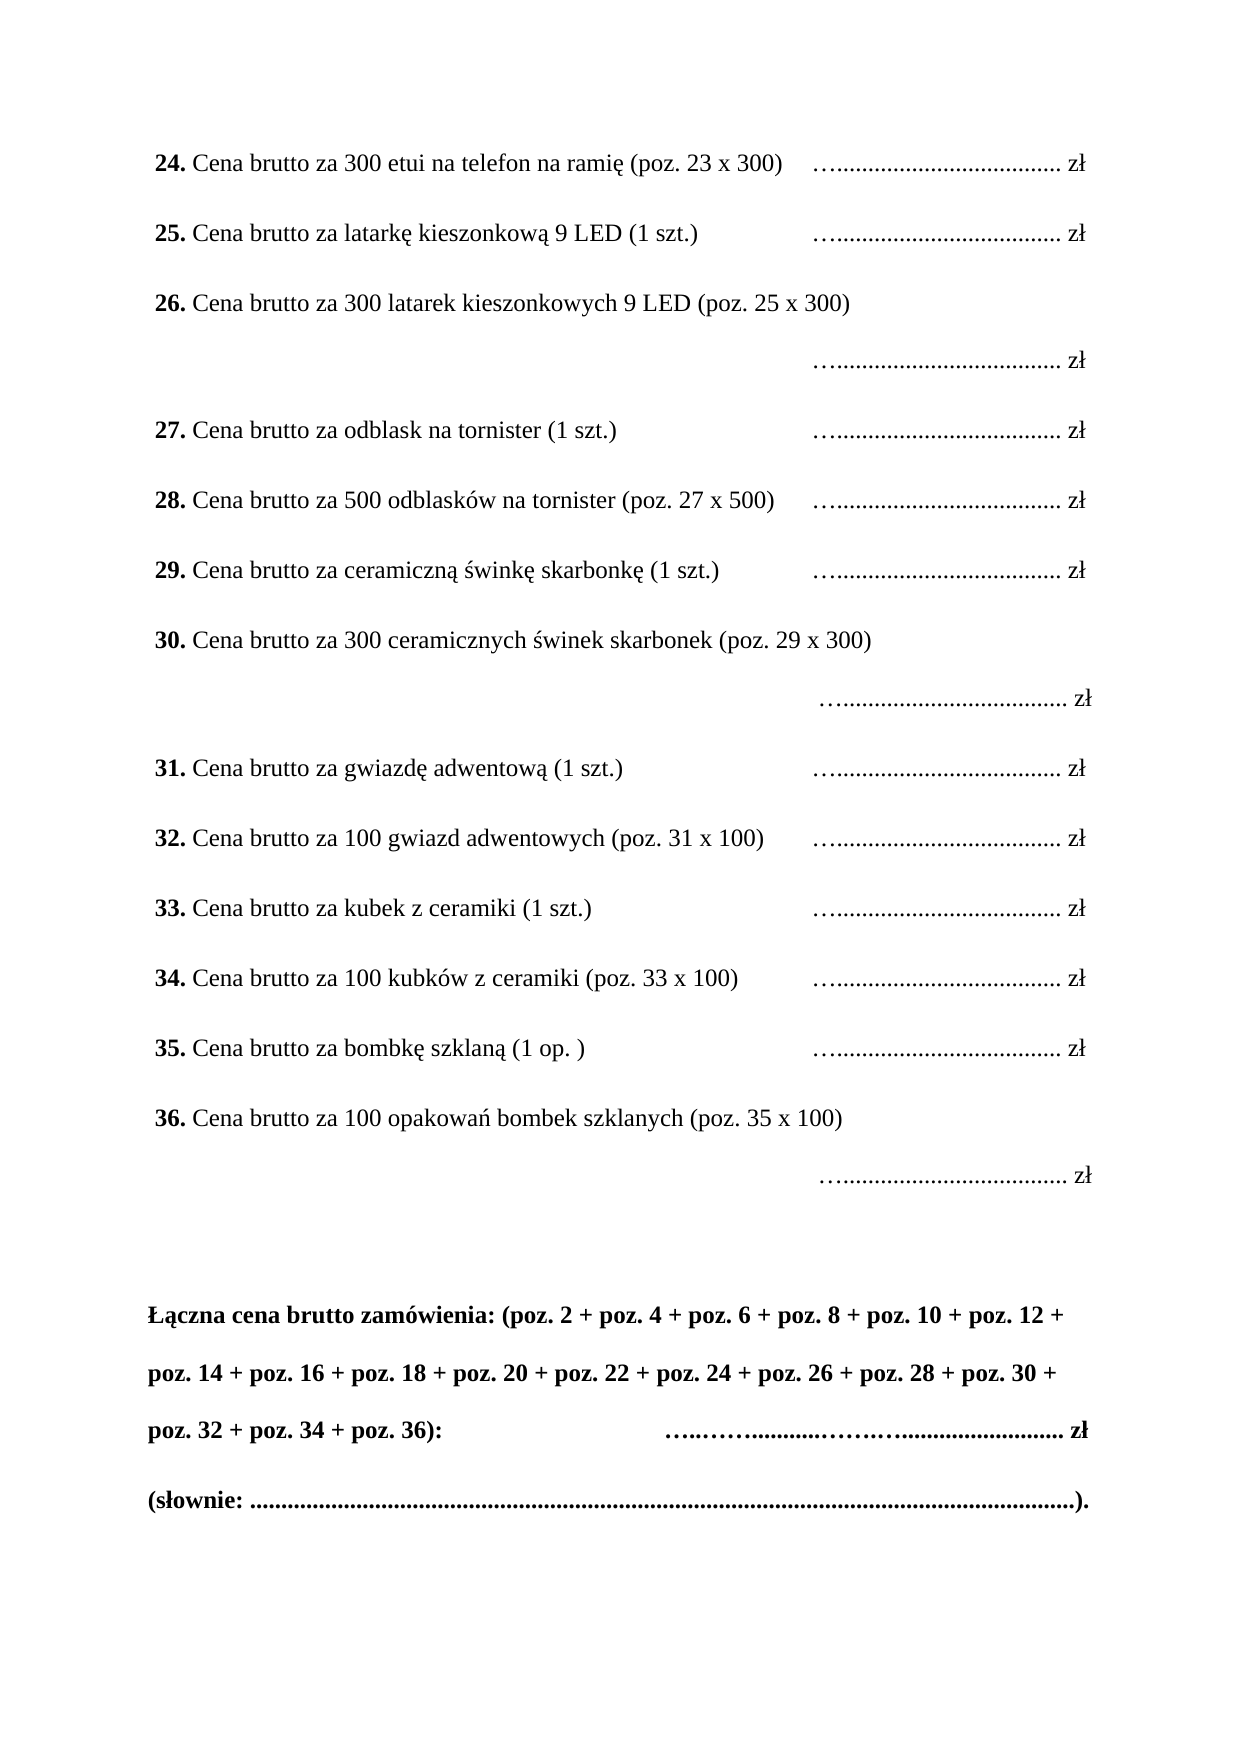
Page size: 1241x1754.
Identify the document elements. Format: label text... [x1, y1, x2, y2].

list Cena brutto za 300 latarek kieszonkowych 9 LED (poz. 25 x 300) ….................................... zł [154, 288, 1093, 374]
list Cena brutto za kubek z ceramiki (1 szt.) ….................................... zł [154, 893, 1093, 921]
text (słownie: ....................................................................................................................................). [148, 1485, 1093, 1514]
list Cena brutto za gwiazdę adwentową (1 szt.) ….................................... zł [154, 753, 1093, 781]
list Cena brutto za bombkę szklaną (1 op. ) ….................................... zł [154, 1033, 1093, 1061]
list Cena brutto za ceramiczną świnkę skarbonkę (1 szt.) ….................................... zł [154, 555, 1093, 584]
text Łączna cena brutto zamówienia: (poz. 2 + poz. 4 + poz. 6 + poz. 8 + poz. 10 + poz. 12 + poz. 14 + poz. 16 + poz. 18 + poz. 20 + poz. 22 + poz. 24 + poz. 26 + poz. 28 + poz. 30 + poz. 32 + poz. 34 + poz. 36): …..……...........…….….......................... zł [148, 1300, 1093, 1444]
list Cena brutto za odblask na tornister (1 szt.) ….................................... zł [154, 415, 1093, 444]
list Cena brutto za 100 opakowań bombek szklanych (poz. 35 x 100) ….................................... zł [154, 1103, 1093, 1189]
list Cena brutto za 300 ceramicznych świnek skarbonek (poz. 29 x 300) ….................................... zł [154, 625, 1093, 711]
list Cena brutto za latarkę kieszonkową 9 LED (1 szt.) ….................................... zł [154, 218, 1093, 246]
list Cena brutto za 100 kubków z ceramiki (poz. 33 x 100) ….................................... zł [154, 963, 1093, 991]
list Cena brutto za 500 odblasków na tornister (poz. 27 x 500) ….................................... zł [154, 485, 1093, 514]
list Cena brutto za 100 gwiazd adwentowych (poz. 31 x 100) ….................................... zł [154, 823, 1093, 851]
list Cena brutto za 300 etui na telefon na ramię (poz. 23 x 300) ….................................... zł [154, 148, 1093, 176]
